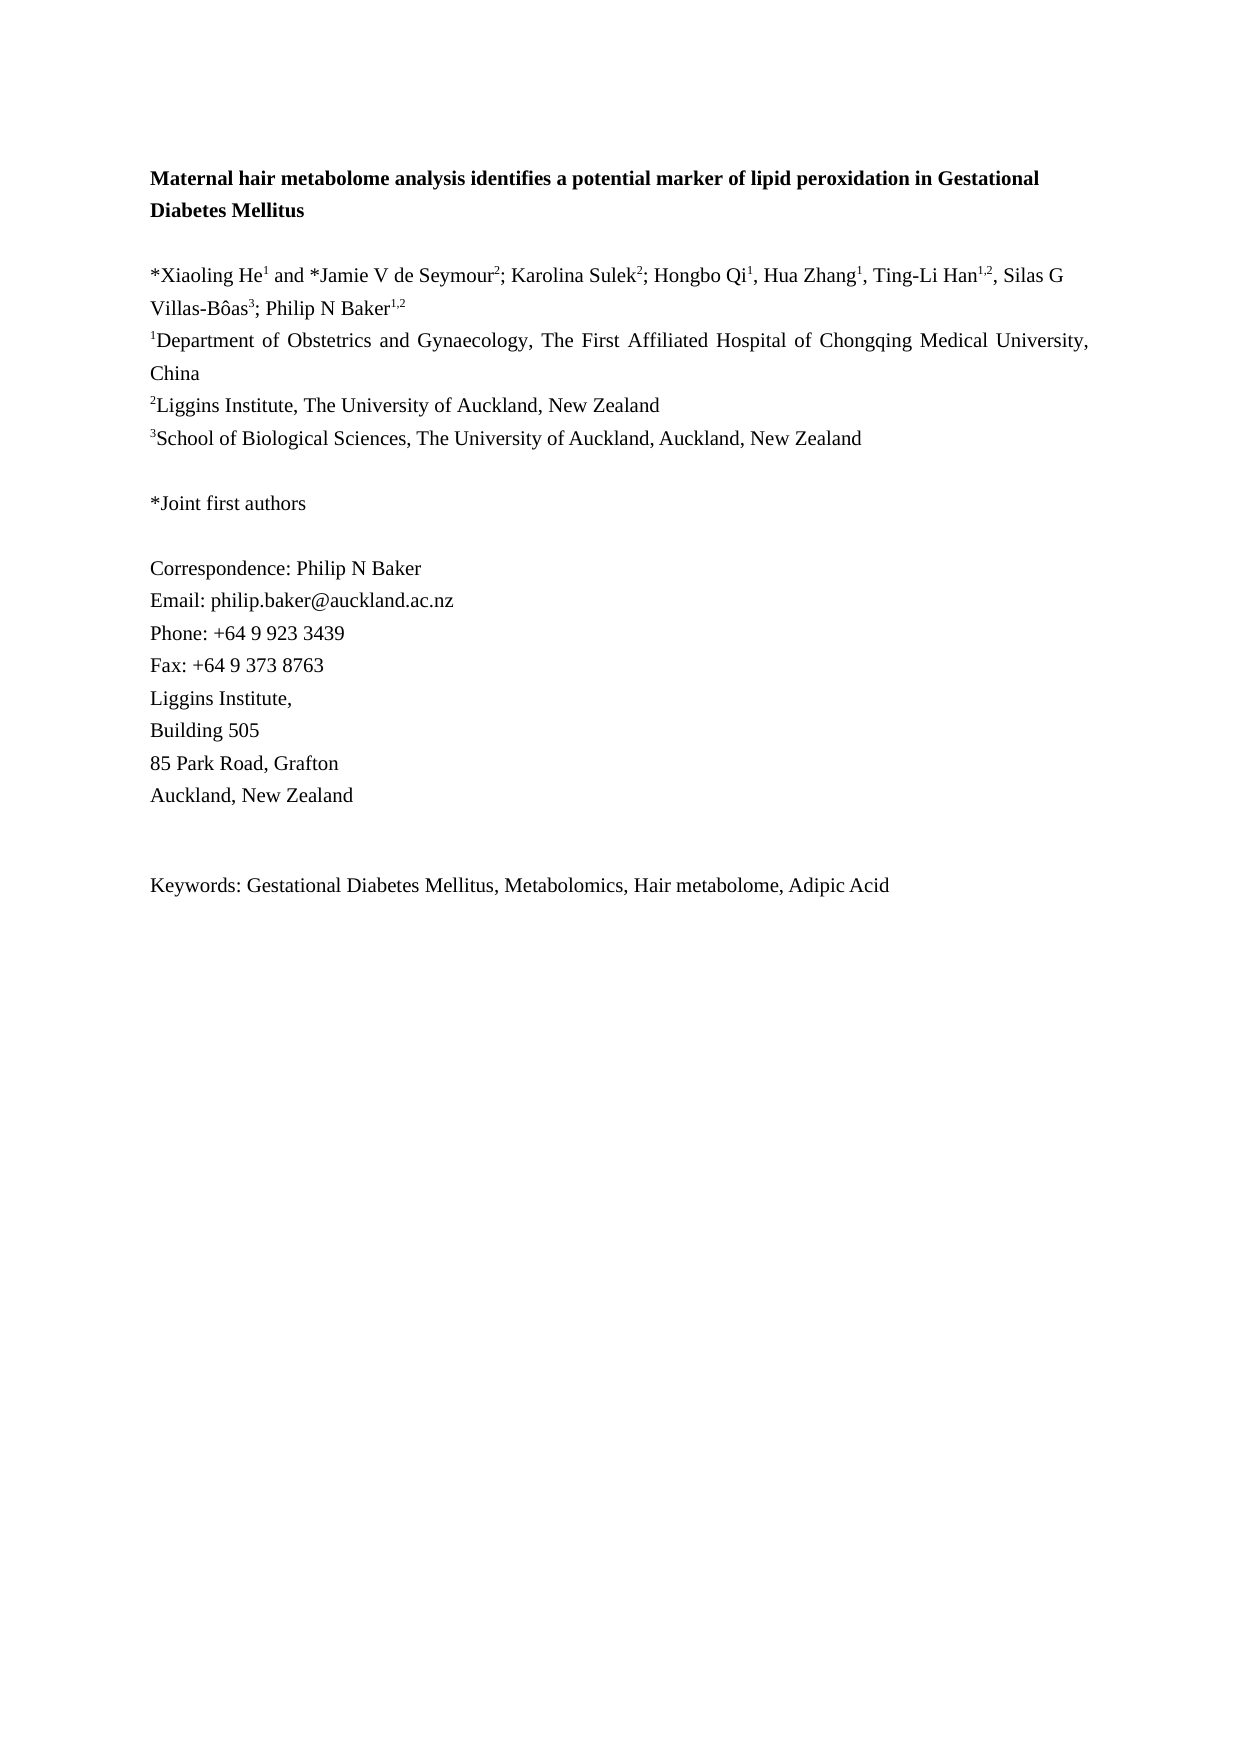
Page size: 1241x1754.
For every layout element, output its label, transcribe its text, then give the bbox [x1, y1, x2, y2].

text Keywords: Gestational Diabetes Mellitus, Metabolomics, Hair metabolome, Adipic Acid [150, 869, 1090, 901]
text Building 505 [150, 714, 1090, 747]
text *Xiaoling He1 and *Jamie V de Seymour2; Karolina Sulek2; Hongbo Qi1, Hua Zhang1, Ting-Li Han1,2, Silas G Villas-Bôas3; Philip N Baker1,2 [150, 259, 1090, 324]
text Email: philip.baker@auckland.ac.nz [150, 584, 1090, 617]
text Auckland, New Zealand [150, 779, 1090, 812]
text 1Department of Obstetrics and Gynaecology, The First Affiliated Hospital of Chongqing Medical University, China [150, 324, 1090, 389]
text 3School of Biological Sciences, The University of Auckland, Auckland, New Zealand [150, 422, 1090, 454]
text Fax: +64 9 373 8763 [150, 649, 1090, 682]
text Phone: +64 9 923 3439 [150, 617, 1090, 649]
text 2Liggins Institute, The University of Auckland, New Zealand [150, 389, 1090, 422]
text *Joint first authors [150, 487, 1090, 519]
text Correspondence: Philip N Baker [150, 552, 1090, 584]
text 85 Park Road, Grafton [150, 747, 1090, 779]
text Maternal hair metabolome analysis identifies a potential marker of lipid peroxidation in Gestational Diabetes Mellitus [150, 162, 1096, 227]
text Liggins Institute, [150, 682, 1090, 714]
